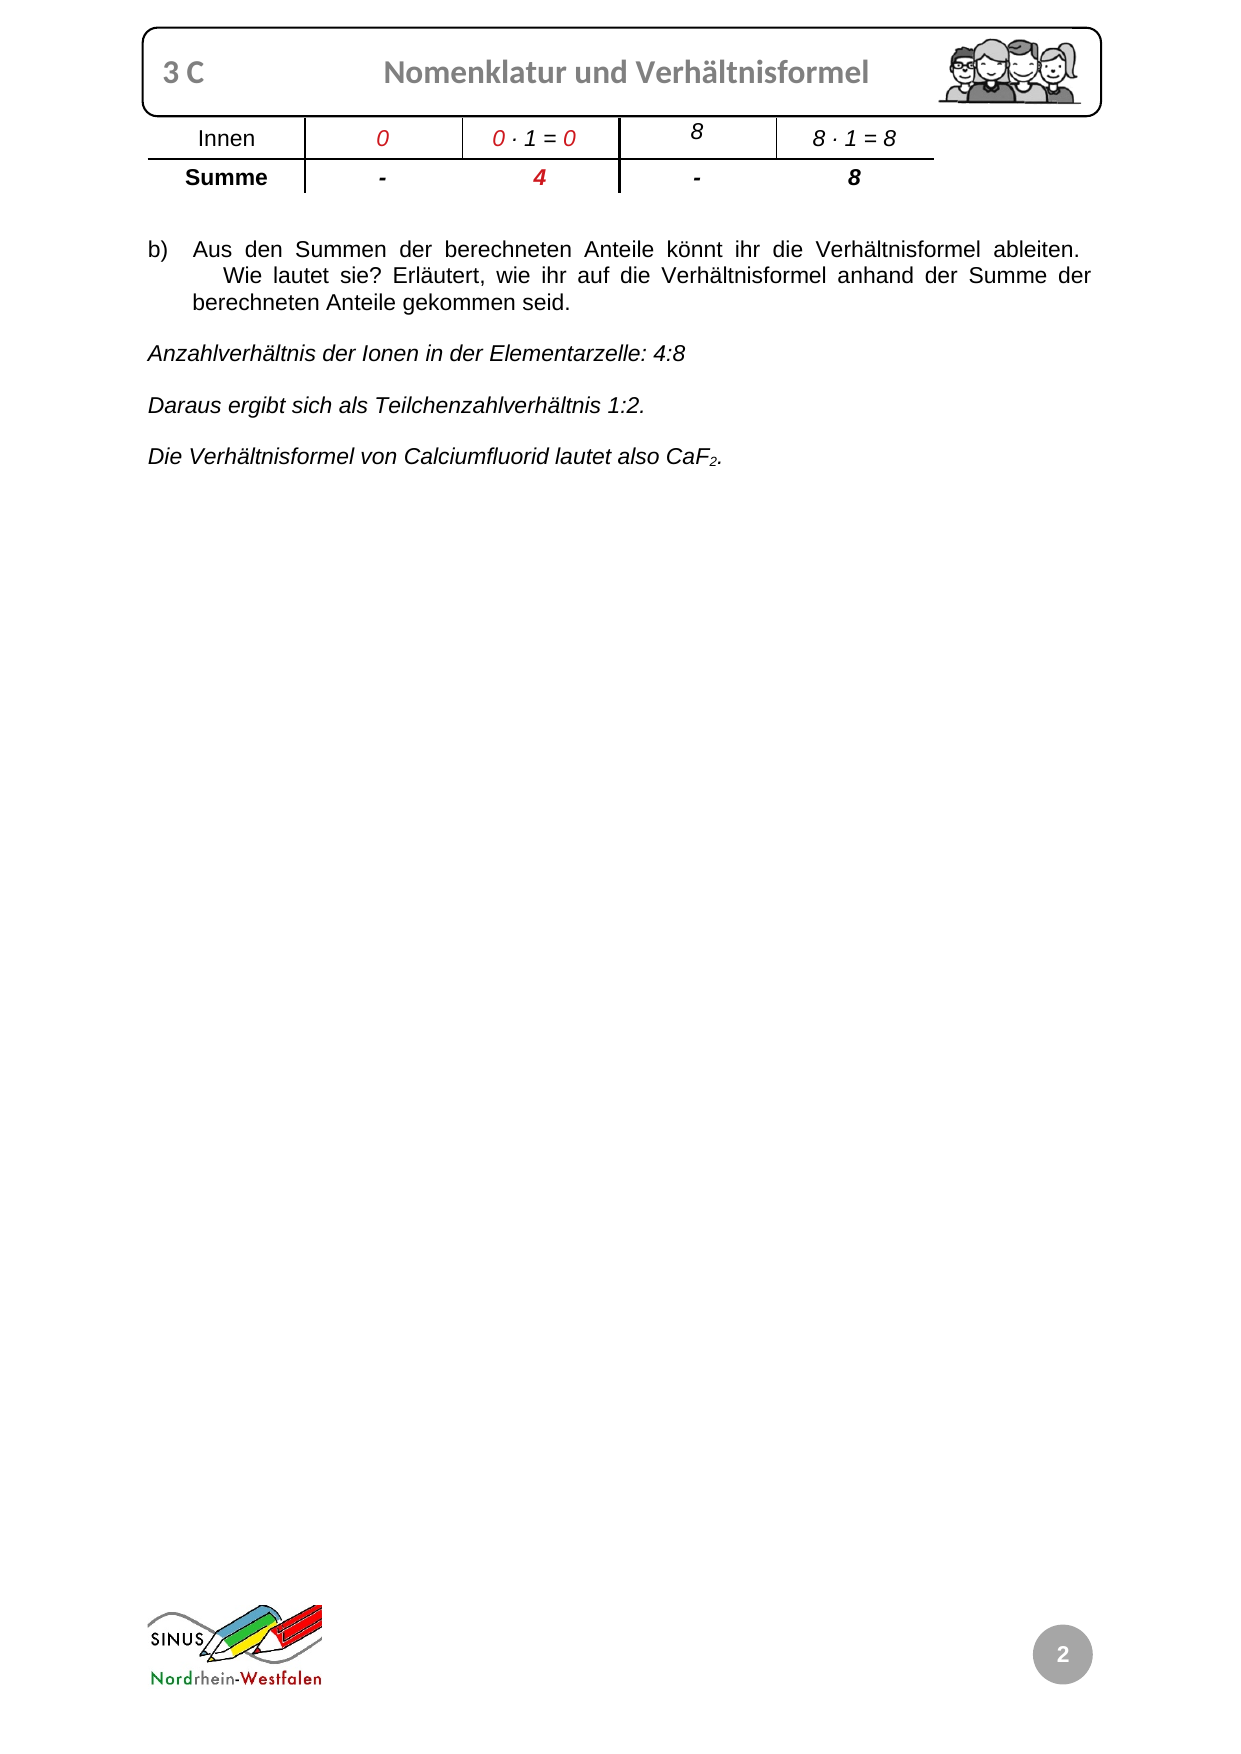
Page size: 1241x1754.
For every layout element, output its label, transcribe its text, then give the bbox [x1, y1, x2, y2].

table_cell - [621, 160, 776, 193]
table_cell - [306, 160, 462, 193]
table_cell 8 ∙ 1 = 8 [777, 118, 934, 158]
picture [147, 1605, 322, 1689]
table_cell 4 [462, 160, 618, 193]
text b) Aus den Summen der berechneten Anteile könnt ihr die Verhältnisformel ableiten. Wie lautet sie? Erläutert, wie ihr auf die Verhältnisformel anhand der Summe der berechneten Anteile gekommen seid. [148, 236, 1092, 315]
table_cell 0 ∙ 1 = 0v [463, 118, 618, 158]
table_cell 8 [776, 160, 934, 193]
table_cell 0 [306, 118, 462, 158]
table_cell 8 [621, 118, 776, 158]
table_cell Summe [148, 160, 304, 193]
table_cell Innen [148, 118, 304, 158]
text Daraus ergibt sich als Teilchenzahlverhältnis 1:2. [148, 392, 1092, 418]
text Anzahlverhältnis der Ionen in der Elementarzelle: 4:8 [148, 340, 1092, 367]
text Die Verhältnisformel von Calciumfluorid lautet also CaF2. [148, 443, 1092, 469]
